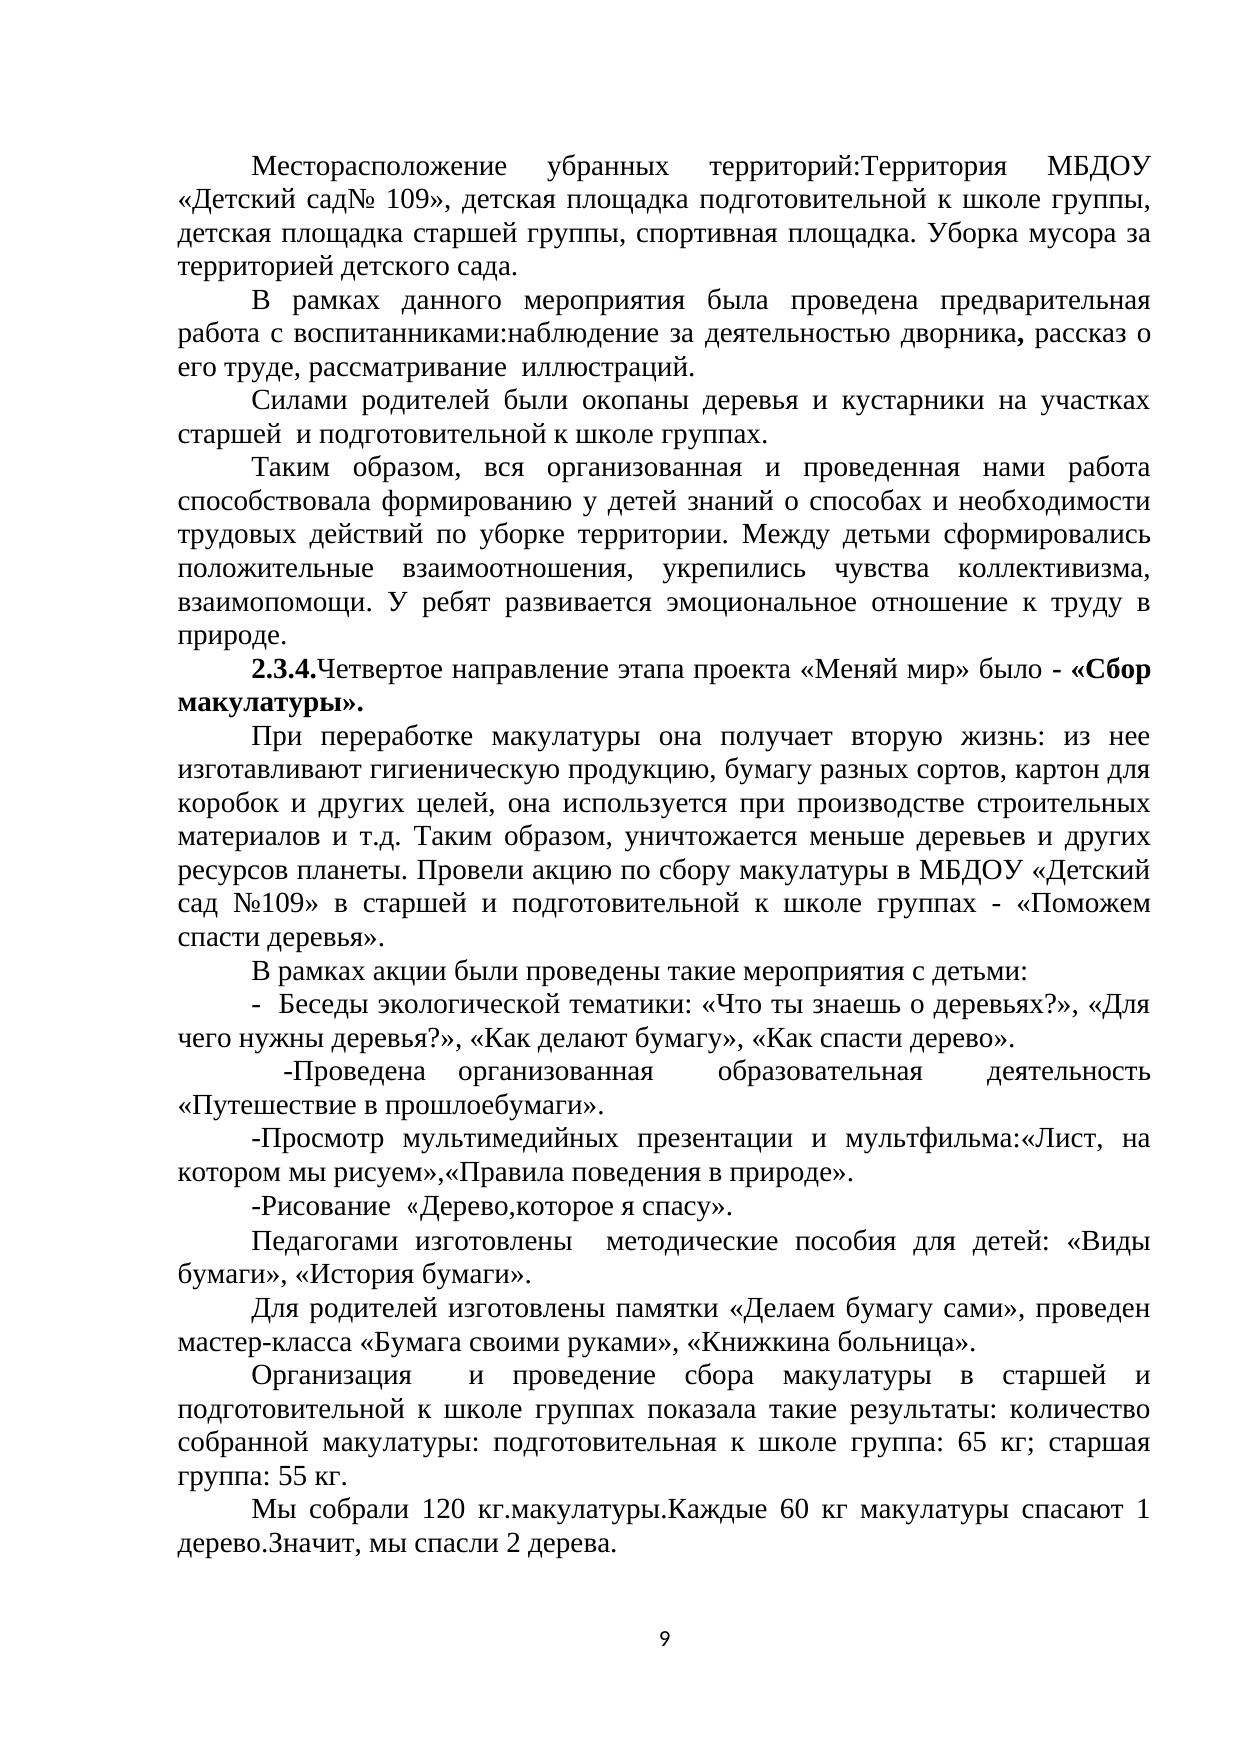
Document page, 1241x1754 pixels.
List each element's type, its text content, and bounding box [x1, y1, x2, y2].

text -Рисование «Дерево,которое я спасу». [177, 1187, 1152, 1223]
text При переработке макулатуры она получает вторую жизнь: из нее изготавливают гигиеническую продукцию, бумагу разных сортов, картон для коробок и других целей, она используется при производстве строительных материалов и т.д. Таким образом, уничтожается меньше деревьев и других ресурсов планеты. Провели акцию по сбору макулатуры в МБДОУ «Детский сад №109» в старшей и подготовительной к школе группах - «Поможем спасти деревья». [177, 718, 1152, 953]
text -Просмотр мультимедийных презентации и мультфильма:«Лист, на котором мы рисуем»,«Правила поведения в природе». [177, 1120, 1152, 1187]
text Организация и проведение сбора макулатуры в старшей и подготовительной к школе группах показала такие результаты: количество собранной макулатуры: подготовительная к школе группа: 65 кг; старшая группа: 55 кг. [177, 1357, 1152, 1491]
text 2.3.4.Четвертое направление этапа проекта «Меняй мир» было - «Сбор макулатуры». [177, 651, 1152, 718]
text - Беседы экологической тематики: «Что ты знаешь о деревьях?», «Для чего нужны деревья?», «Как делают бумагу», «Как спасти дерево». [177, 986, 1152, 1053]
text -Проведена организованная образовательная деятельность «Путешествие в прошлоебумаги». [177, 1053, 1152, 1120]
text Мы собрали 120 кг.макулатуры.Каждые 60 кг макулатуры спасают 1 дерево.Значит, мы спасли 2 дерева. [177, 1491, 1152, 1558]
text Месторасположение убранных территорий:Территория МБДОУ «Детский сад№ 109», детская площадка подготовительной к школе группы, детская площадка старшей группы, спортивная площадка. Уборка мусора за территорией детского сада. [177, 148, 1152, 282]
text Педагогами изготовлены методические пособия для детей: «Виды бумаги», «История бумаги». [177, 1223, 1152, 1290]
text Для родителей изготовлены памятки «Делаем бумагу сами», проведен мастер-класса «Бумага своими руками», «Книжкина больница». [177, 1290, 1152, 1357]
text Силами родителей были окопаны деревья и кустарники на участках старшей и подготовительной к школе группах. [177, 382, 1152, 449]
text Таким образом, вся организованная и проведенная нами работа способствовала формированию у детей знаний о способах и необходимости трудовых действий по уборке территории. Между детьми сформировались положительные взаимоотношения, укрепились чувства коллективизма, взаимопомощи. У ребят развивается эмоциональное отношение к труду в природе. [177, 449, 1152, 651]
text В рамках данного мероприятия была проведена предварительная работа с воспитанниками:наблюдение за деятельностью дворника, рассказ о его труде, рассматривание иллюстраций. [177, 282, 1152, 382]
text В рамках акции были проведены такие мероприятия с детьми: [177, 953, 1152, 986]
